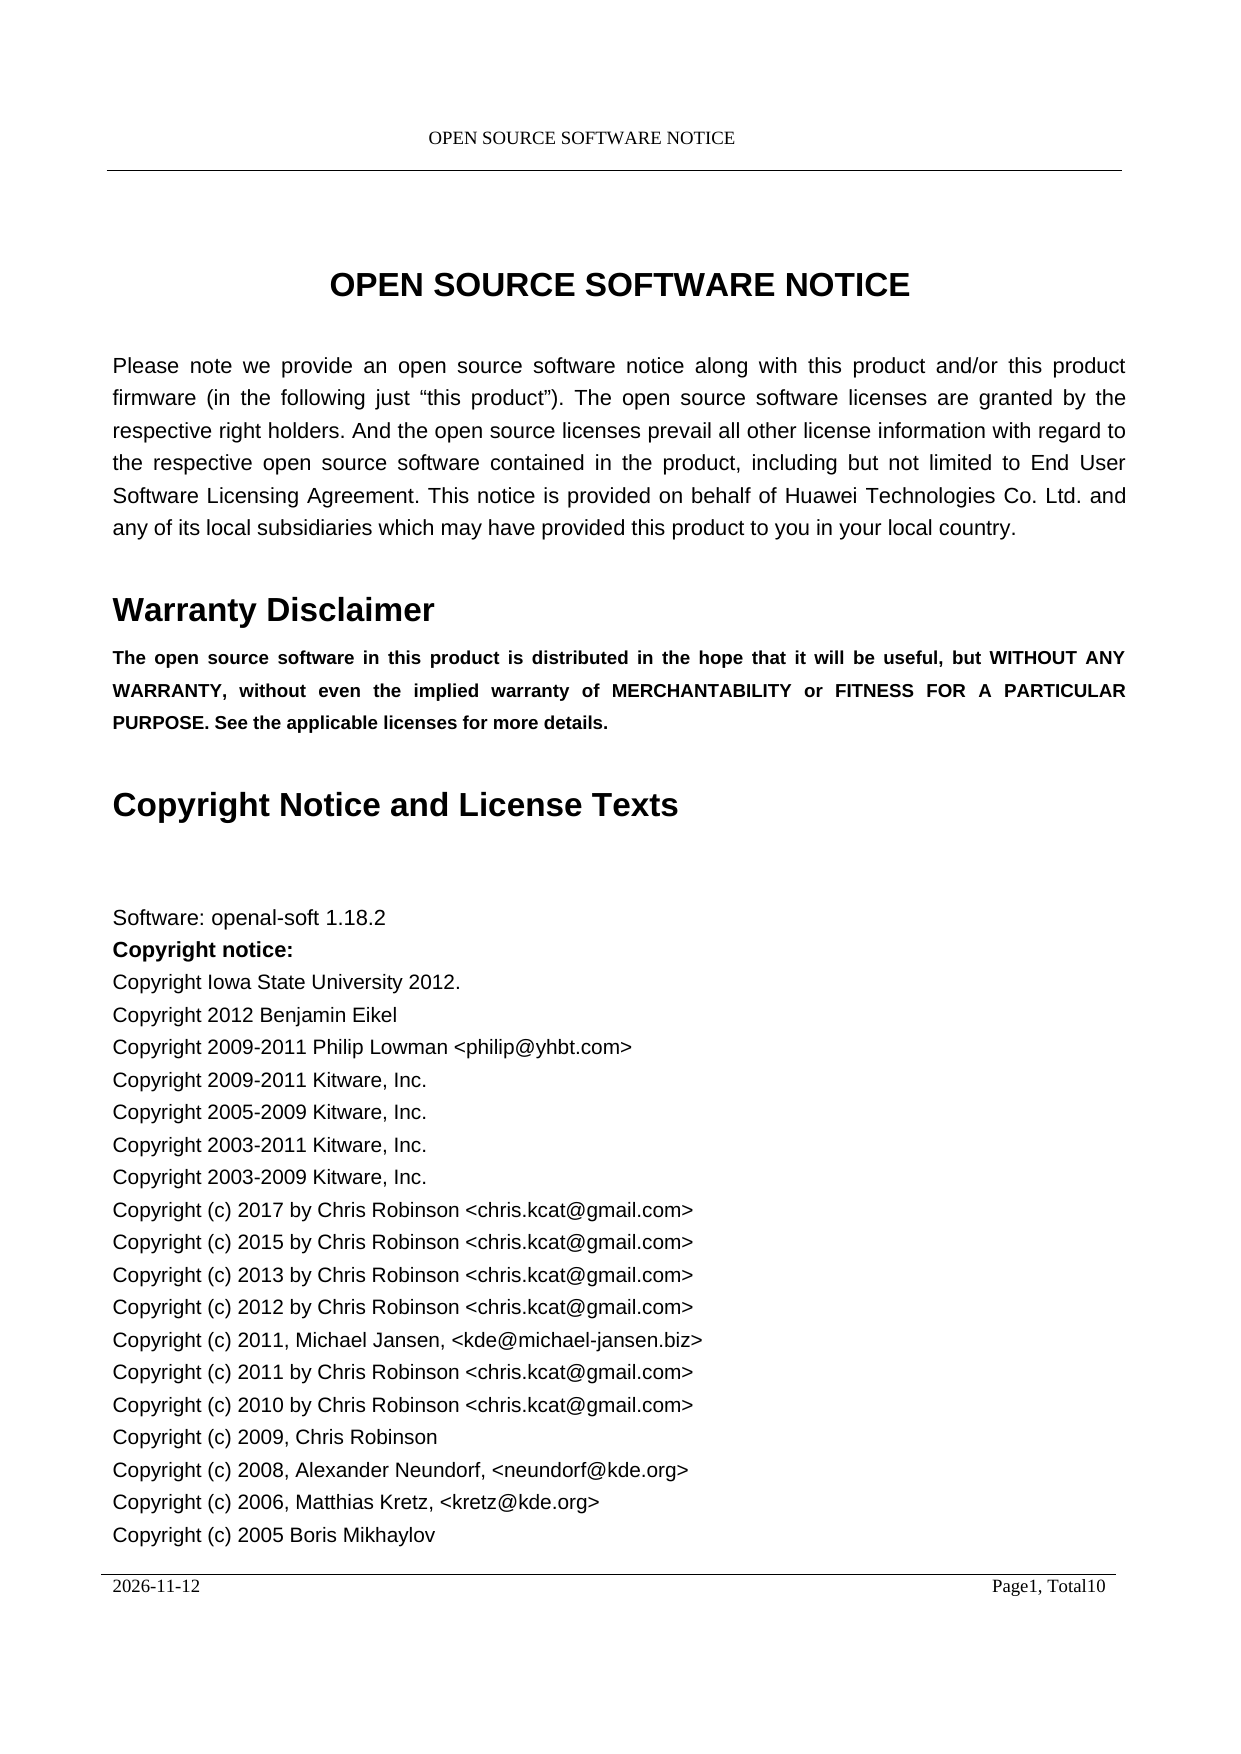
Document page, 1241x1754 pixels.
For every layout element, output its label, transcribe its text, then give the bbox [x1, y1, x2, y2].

text Copyright 2009-2011 Kitware, Inc. [112, 1063, 1128, 1096]
text Copyright 2005-2009 Kitware, Inc. [112, 1096, 1128, 1128]
text Copyright (c) 2011 by Chris Robinson <chris.kcat@gmail.com> [112, 1356, 1128, 1388]
text Copyright (c) 2011, Michael Jansen, <kde@michael-jansen.biz> [112, 1323, 1128, 1356]
text Software: openal-soft 1.18.2 [112, 901, 1128, 933]
text Copyright (c) 2006, Matthias Kretz, <kretz@kde.org> [112, 1486, 1128, 1518]
text Copyright (c) 2013 by Chris Robinson <chris.kcat@gmail.com> [112, 1258, 1128, 1291]
text Copyright Notice and License Texts [112, 771, 1128, 836]
text Copyright 2003-2009 Kitware, Inc. [112, 1161, 1128, 1193]
text Copyright 2003-2011 Kitware, Inc. [112, 1128, 1128, 1161]
text Copyright (c) 2015 by Chris Robinson <chris.kcat@gmail.com> [112, 1226, 1128, 1258]
text Copyright 2009-2011 Philip Lowman <philip@yhbt.com> [112, 1031, 1128, 1063]
text Please note we provide an open source software notice along with this product and/or this product firmware (in the following just “this product”). The open source software licenses are granted by the respective right holders. And the open source licenses prevail all other license information with regard to the respective open source software contained in the product, including but not limited to End User Software Licensing Agreement. This notice is provided on behalf of Huawei Technologies Co. Ltd. and any of its local subsidiaries which may have provided this product to you in your local country. [112, 349, 1128, 544]
text Copyright (c) 2010 by Chris Robinson <chris.kcat@gmail.com> [112, 1388, 1128, 1421]
text Copyright 2012 Benjamin Eikel [112, 998, 1128, 1031]
text Copyright (c) 2017 by Chris Robinson <chris.kcat@gmail.com> [112, 1193, 1128, 1226]
text OPEN SOURCE SOFTWARE NOTICE [112, 251, 1128, 316]
text Warranty Disclaimer [112, 576, 1128, 641]
text Copyright (c) 2005 Boris Mikhaylov [112, 1518, 1128, 1551]
text Copyright notice: [112, 933, 1128, 966]
text Copyright (c) 2012 by Chris Robinson <chris.kcat@gmail.com> [112, 1291, 1128, 1323]
text Copyright (c) 2008, Alexander Neundorf, <neundorf@kde.org> [112, 1453, 1128, 1486]
text Copyright (c) 2009, Chris Robinson [112, 1421, 1128, 1453]
text Copyright Iowa State University 2012. [112, 966, 1128, 998]
text The open source software in this product is distributed in the hope that it will be useful, but WITHOUT ANY WARRANTY, without even the implied warranty of MERCHANTABILITY or FITNESS FOR A PARTICULAR PURPOSE. See the applicable licenses for more details. [112, 641, 1128, 739]
